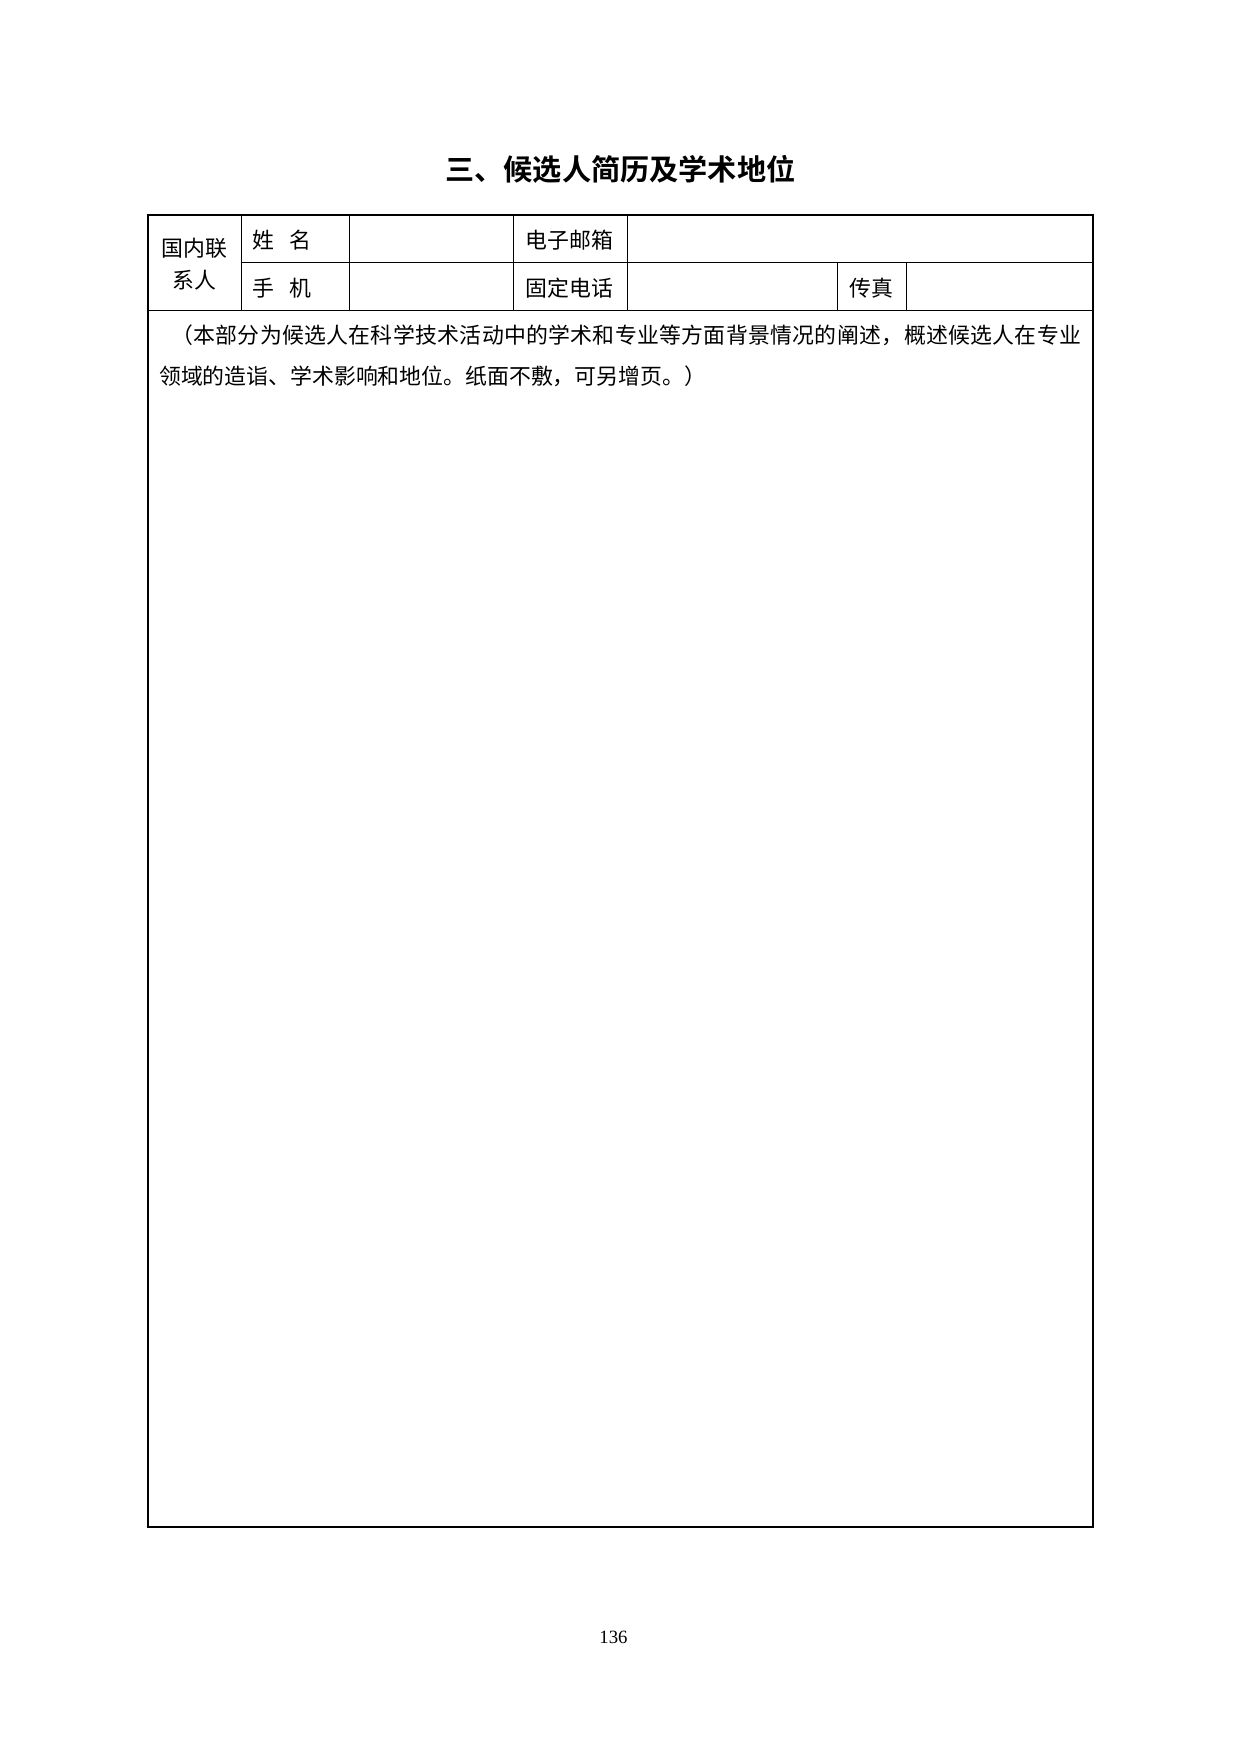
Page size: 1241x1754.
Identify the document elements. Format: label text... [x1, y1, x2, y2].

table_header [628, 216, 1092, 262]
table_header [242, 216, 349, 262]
text 三、候选人简历及学术地位 [165, 148, 1075, 188]
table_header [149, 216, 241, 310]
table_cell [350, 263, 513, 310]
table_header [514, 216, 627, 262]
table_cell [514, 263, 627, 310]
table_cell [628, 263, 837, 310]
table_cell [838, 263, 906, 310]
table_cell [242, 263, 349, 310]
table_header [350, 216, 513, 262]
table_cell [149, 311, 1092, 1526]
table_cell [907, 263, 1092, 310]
